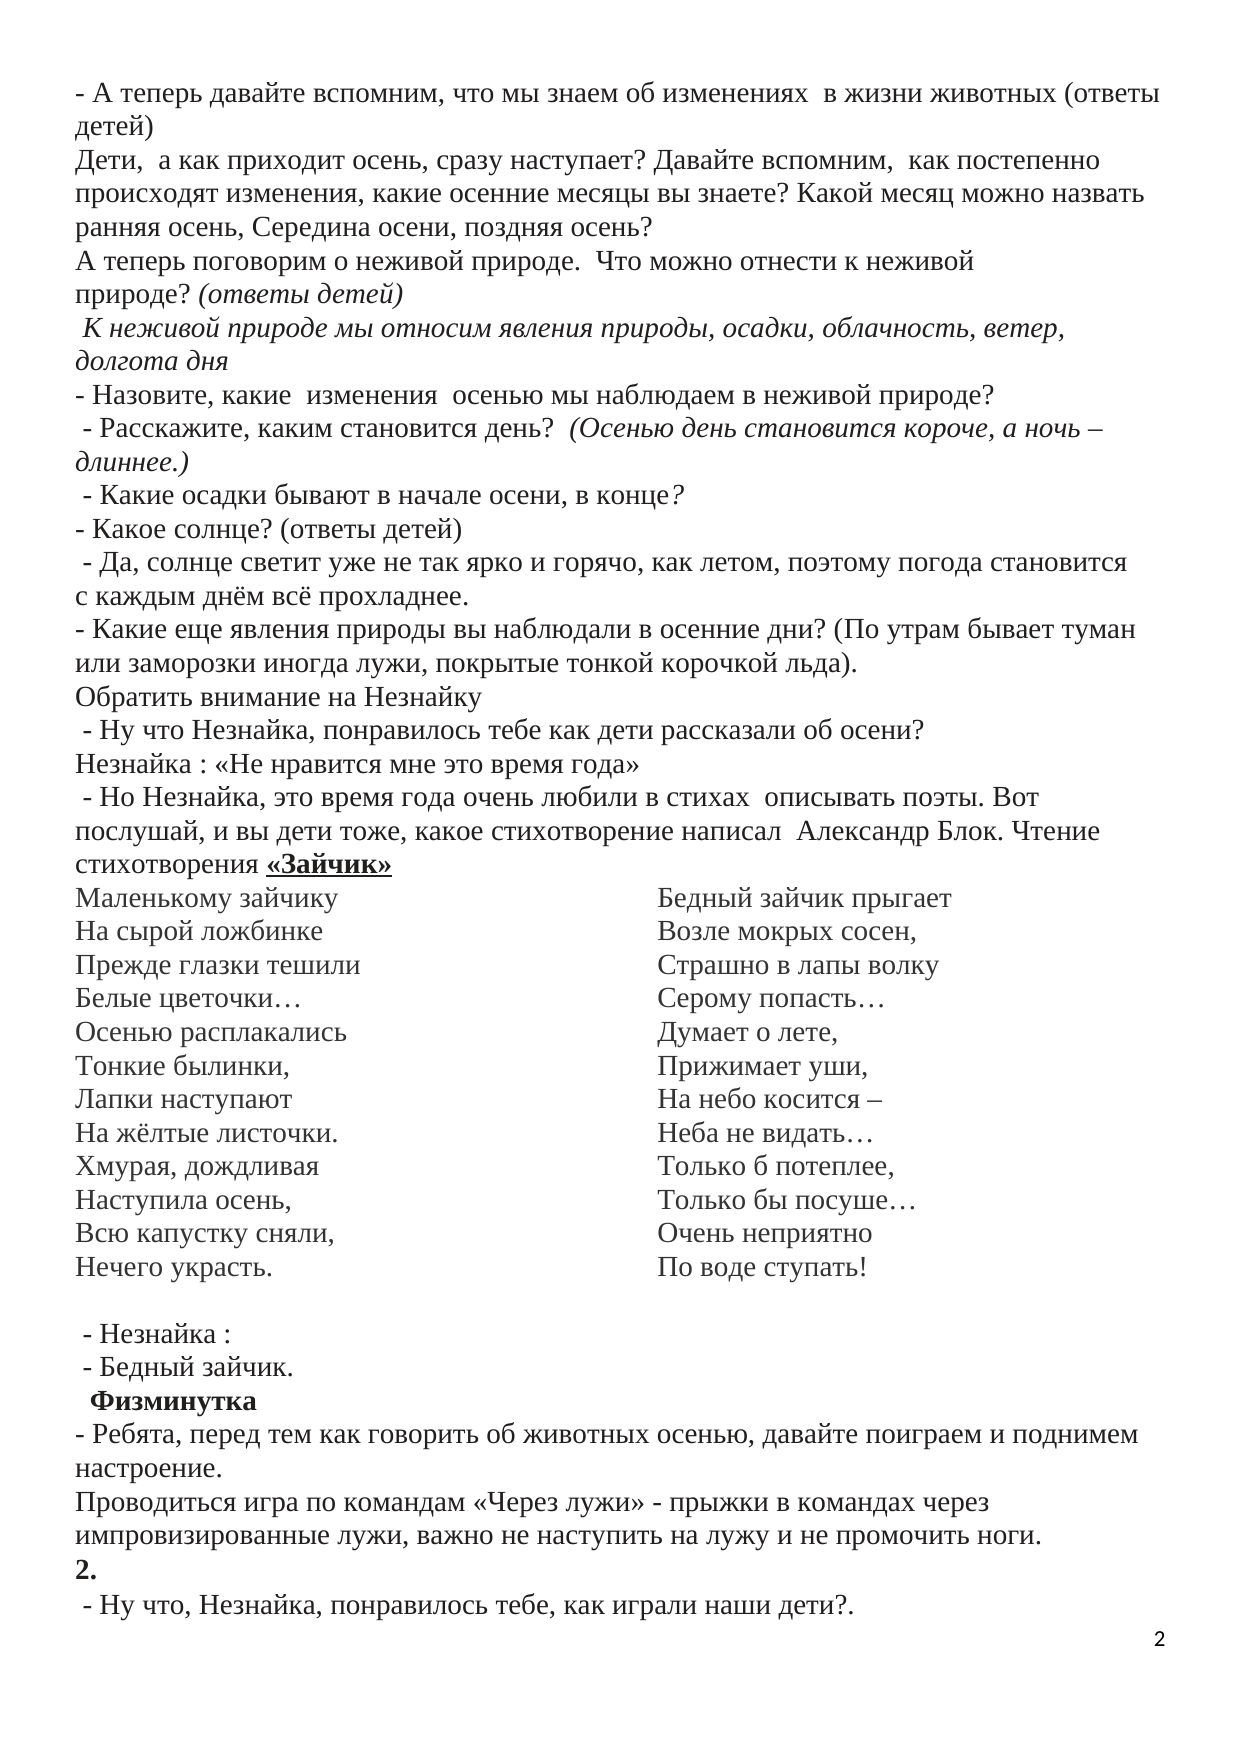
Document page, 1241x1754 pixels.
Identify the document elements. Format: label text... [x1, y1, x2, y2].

text - Расскажите, каким становится день? (Осенью день становится короче, а ночь – длиннее.) [75, 410, 1165, 477]
text Бедный зайчик прыгает Возле мокрых сосен, Страшно в лапы волку Серому попасть… [657, 880, 1165, 1014]
text Только б потеплее, Только бы посуше… Очень неприятно По воде ступать! [657, 1148, 1165, 1282]
text Проводиться игра по командам «Через лужи» - прыжки в командах через импровизированные лужи, важно не наступить на лужу и не промочить ноги. [75, 1484, 1165, 1551]
text Думает о лете, Прижимает уши, На небо косится – Неба не видать… [657, 1014, 1165, 1148]
text Обратить внимание на Незнайку [75, 679, 1165, 712]
text Хмурая, дождливая Наступила осень, Всю капустку сняли, Нечего украсть. [75, 1148, 583, 1282]
text А теперь поговорим о неживой природе. Что можно отнести к неживой природе? (ответы детей) [75, 243, 1165, 310]
text - Какие еще явления природы вы наблюдали в осенние дни? (По утрам бывает туман или заморозки иногда лужи, покрытые тонкой корочкой льда). [75, 612, 1165, 679]
text - Ну что Незнайка, понравилось тебе как дети рассказали об осени? [75, 712, 1165, 746]
text Незнайка : «Не нравится мне это время года» [75, 746, 1165, 779]
text Маленькому зайчику На сырой ложбинке Прежде глазки тешили Белые цветочки… [75, 880, 583, 1014]
text Дети, а как приходит осень, сразу наступает? Давайте вспомним, как постепенно происходят изменения, какие осенние месяцы вы знаете? Какой месяц можно назвать ранняя осень, Середина осени, поздняя осень? [75, 142, 1165, 243]
text с каждым днём всё прохладнее. [75, 578, 1165, 612]
text - Какие осадки бывают в начале осени, в конце? - Какое солнце? (ответы детей) [75, 477, 1165, 544]
text 2. [75, 1551, 1165, 1586]
text К неживой природе мы относим явления природы, осадки, облачность, ветер, долгота дня [75, 310, 1165, 377]
text - Ребята, перед тем как говорить об животных осенью, давайте поиграем и поднимем настроение. [75, 1417, 1165, 1484]
text - Но Незнайка, это время года очень любили в стихах описывать поэты. Вот послушай, и вы дети тоже, какое стихотворение написал Александр Блок. Чтение стихотворения «Зайчик» [75, 779, 1165, 880]
text Осенью расплакались Тонкие былинки, Лапки наступают На жёлтые листочки. [75, 1014, 583, 1148]
text Физминутка [75, 1383, 1165, 1417]
text - Назовите, какие изменения осенью мы наблюдаем в неживой природе? [75, 377, 1165, 410]
text - Да, солнце светит уже не так ярко и горячо, как летом, поэтому погода становится [75, 544, 1165, 578]
text - Бедный зайчик. [75, 1349, 1165, 1383]
text - А теперь давайте вспомним, что мы знаем об изменениях в жизни животных (ответы детей) [75, 75, 1165, 142]
text - Ну что, Незнайка, понравилось тебе, как играли наши дети?. [75, 1586, 1165, 1621]
text - Незнайка : [75, 1316, 1165, 1349]
